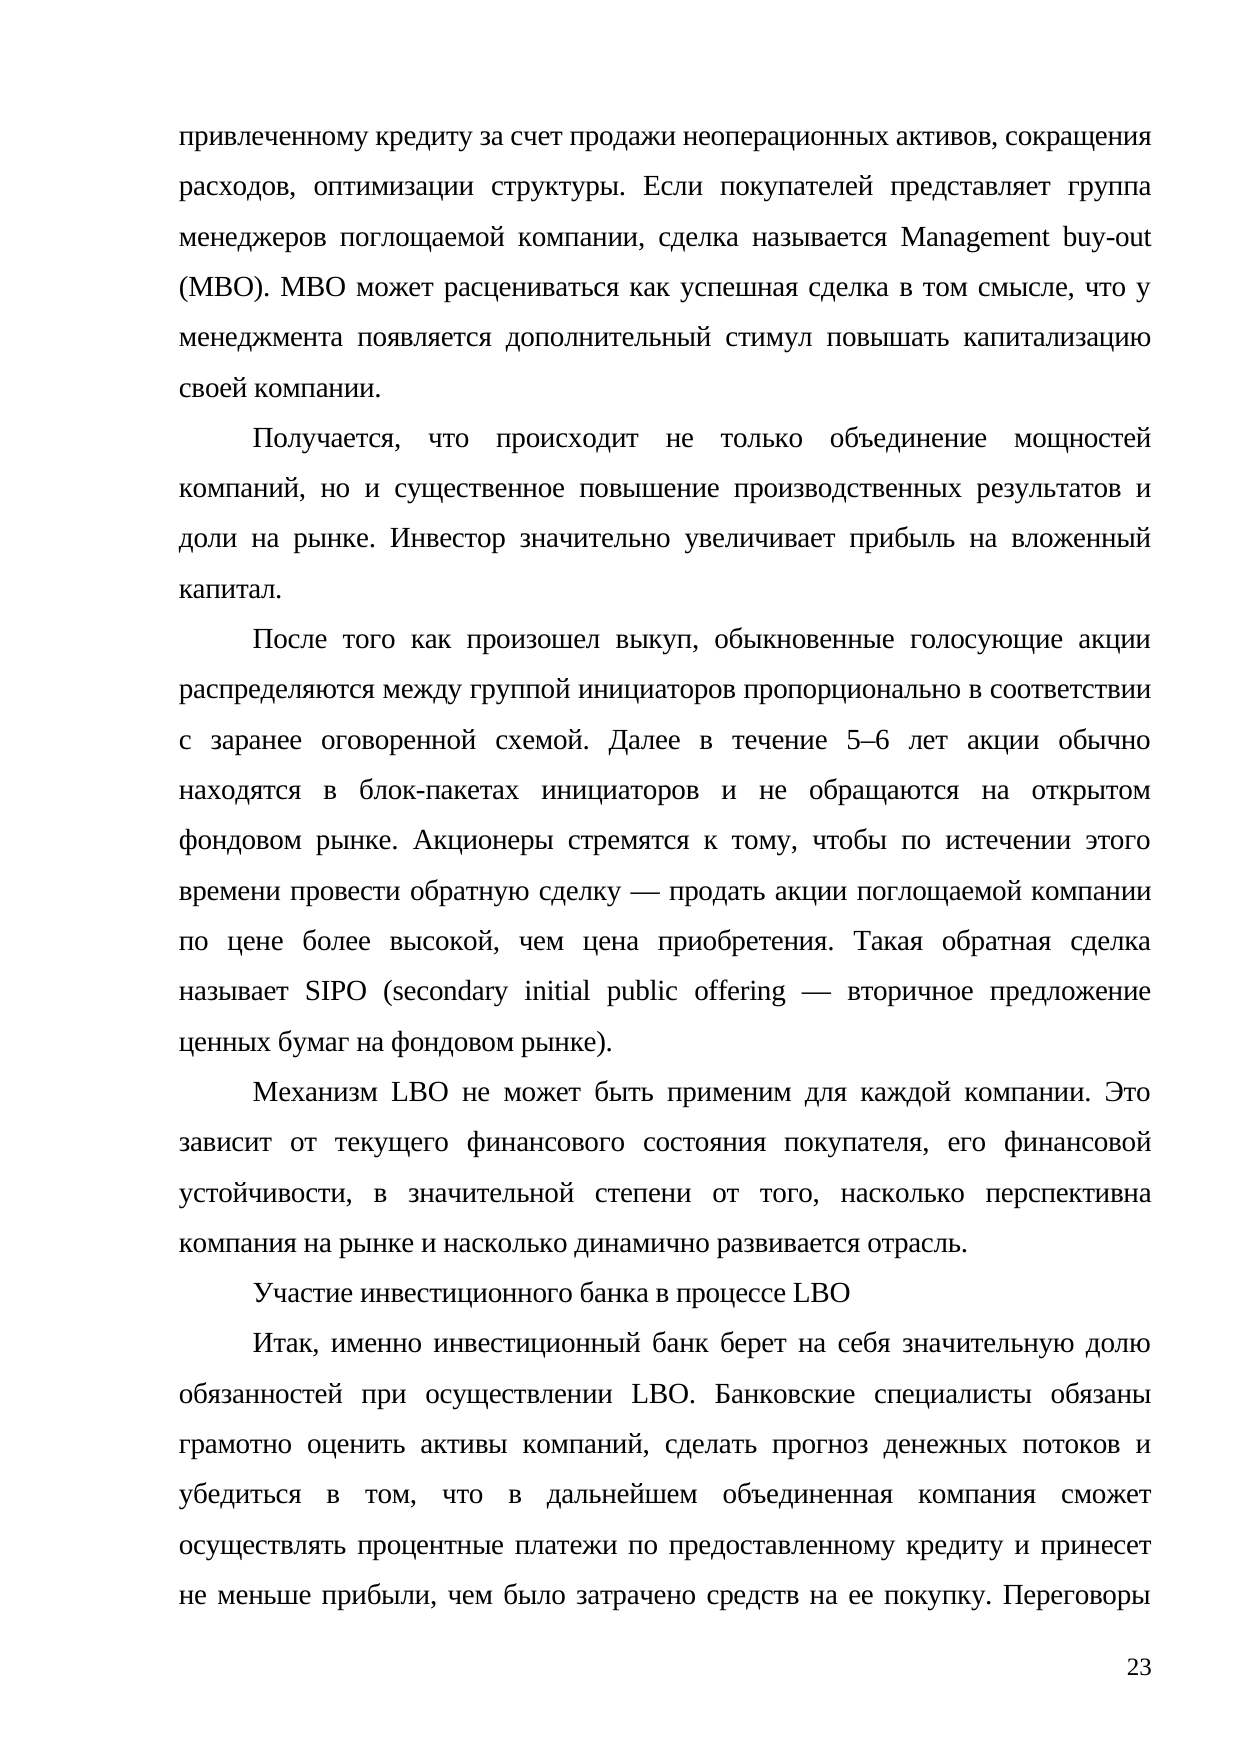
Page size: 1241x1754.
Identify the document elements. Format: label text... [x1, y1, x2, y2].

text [179, 118, 1152, 403]
text Участие инвестиционного банка в процессе LBO [179, 1275, 1152, 1309]
text После того как произошел выкуп, обыкновенные голосующие акции распределяются между группой инициаторов пропорционально в соответствии с заранее оговоренной схемой. Далее в течение 5–6 лет акции обычно находятся в блок-пакетах инициаторов и не обращаются на открытом фондовом рынке. Акционеры стремятся к тому, чтобы по истечении этого времени провести обратную сделку — продать акции поглощаемой компании по цене более высокой, чем цена приобретения. Такая обратная сделка называет SIPO (secondary initial public offering — вторичное предложение ценных бумаг на фондовом рынке). [179, 621, 1152, 1057]
text Механизм LBO не может быть применим для каждой компании. Это зависит от текущего финансового состояния покупателя, его финансовой устойчивости, в значительной степени от того, насколько перспективна компания на рынке и насколько динамично развивается отрасль. [179, 1074, 1152, 1258]
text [179, 1326, 1152, 1611]
text Получается, что происходит не только объединение мощностей компаний, но и существенное повышение производственных результатов и доли на рынке. Инвестор значительно увеличивает прибыль на вложенный капитал. [179, 420, 1152, 604]
